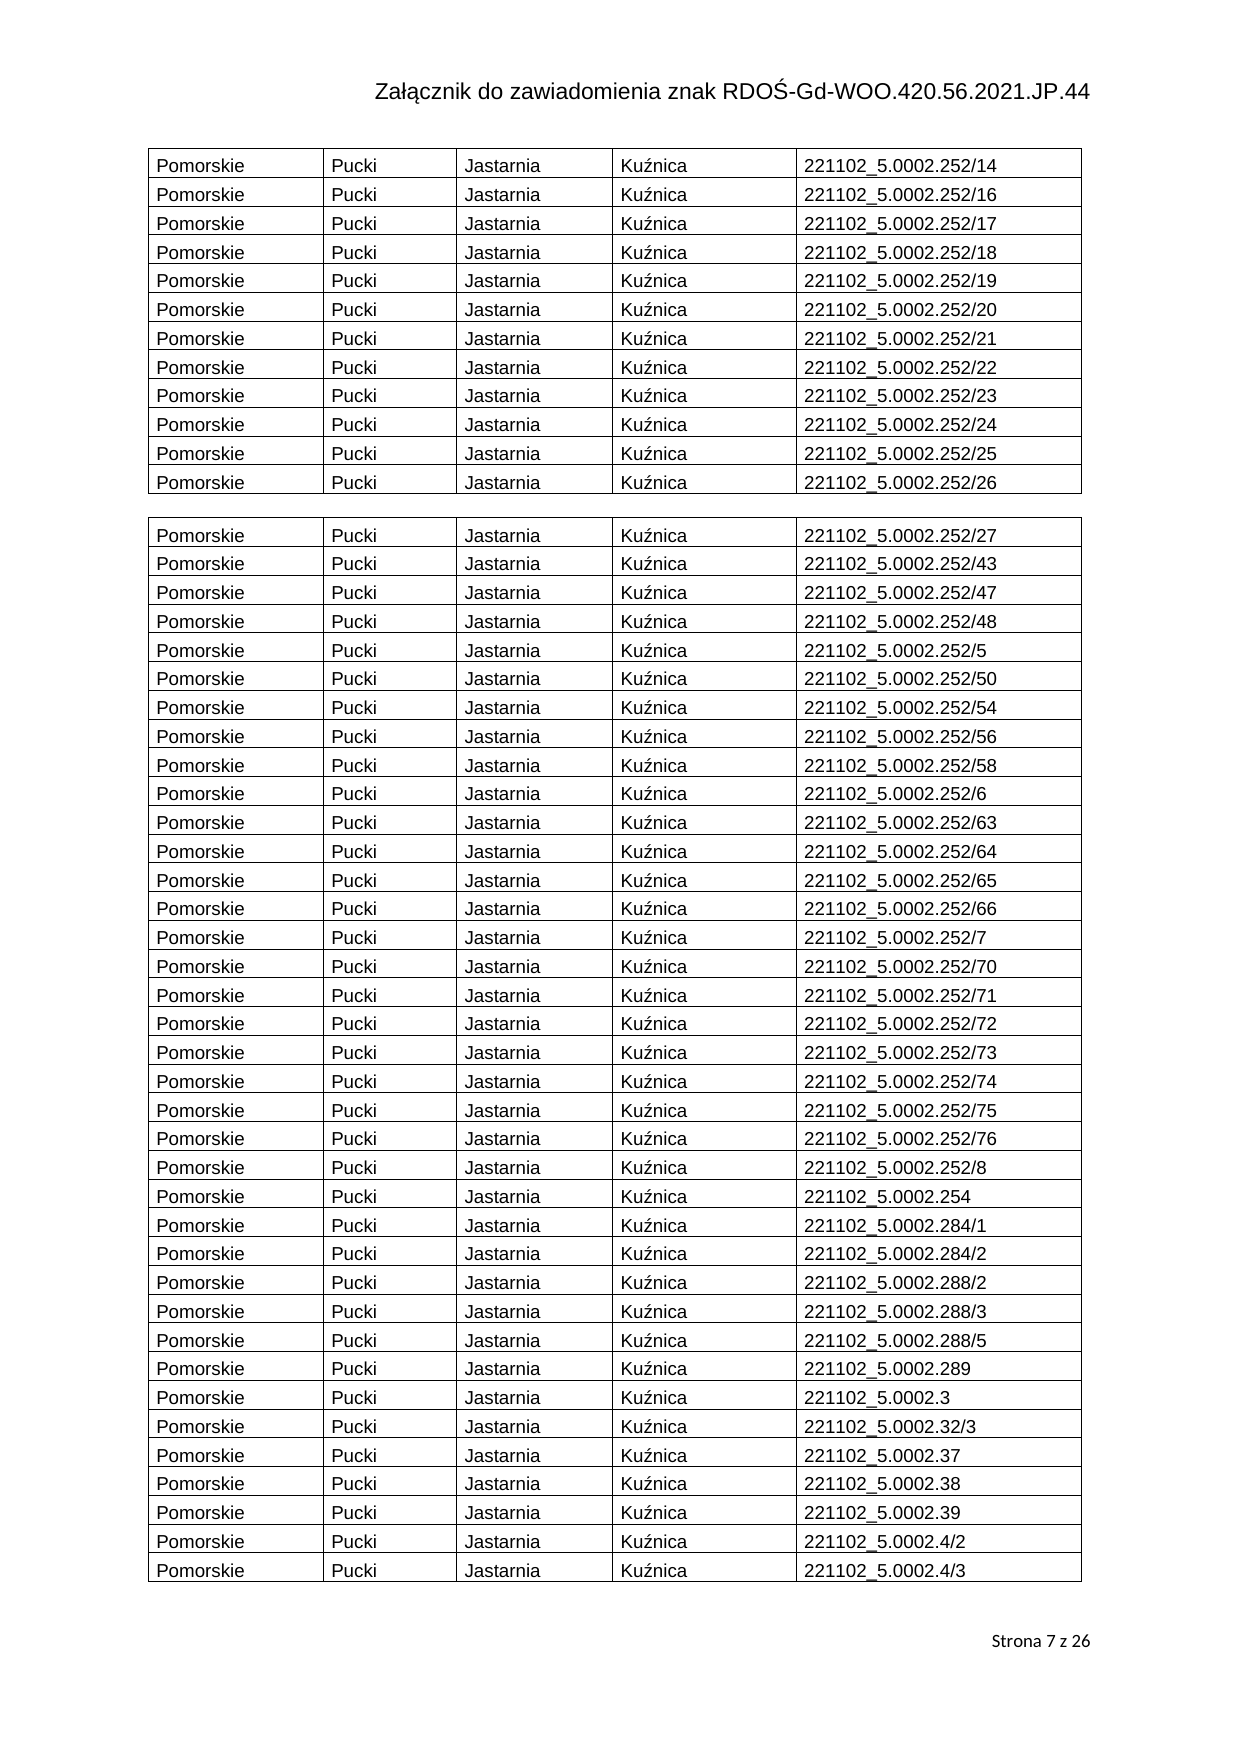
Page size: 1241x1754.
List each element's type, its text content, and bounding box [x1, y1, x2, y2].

table_cell 221102_5.0002.252/6 [797, 777, 1081, 805]
table_cell Kuźnica [613, 1266, 796, 1293]
table_cell Pomorskie [149, 1553, 323, 1581]
table_cell Kuźnica [613, 408, 796, 436]
table_cell 221102_5.0002.252/23 [797, 379, 1081, 407]
table_cell Jastarnia [457, 892, 612, 920]
table_cell 221102_5.0002.252/8 [797, 1151, 1081, 1178]
table_cell Kuźnica [613, 863, 796, 891]
table_cell Jastarnia [457, 863, 612, 891]
table_cell Jastarnia [457, 576, 612, 603]
table_cell 221102_5.0002.252/7 [797, 921, 1081, 948]
table_cell Pucki [324, 437, 456, 464]
table_cell Pomorskie [149, 178, 323, 206]
table_cell Kuźnica [613, 835, 796, 862]
table_cell 221102_5.0002.252/74 [797, 1065, 1081, 1092]
table_cell Pomorskie [149, 1467, 323, 1495]
table_cell Pomorskie [149, 1007, 323, 1035]
table_cell Pucki [324, 892, 456, 920]
table_cell 221102_5.0002.252/70 [797, 950, 1081, 977]
table_cell 221102_5.0002.252/19 [797, 264, 1081, 292]
table_cell Jastarnia [457, 1151, 612, 1178]
table_cell 221102_5.0002.32/3 [797, 1410, 1081, 1437]
table_cell Kuźnica [613, 1007, 796, 1035]
table_cell Pomorskie [149, 379, 323, 407]
table_cell 221102_5.0002.252/5 [797, 633, 1081, 661]
table_cell Pucki [324, 1525, 456, 1552]
table_cell Pomorskie [149, 633, 323, 661]
table_cell Pucki [324, 1323, 456, 1351]
table_cell 221102_5.0002.288/2 [797, 1266, 1081, 1293]
table_cell Jastarnia [457, 1208, 612, 1236]
table_cell Jastarnia [457, 1122, 612, 1150]
table_cell Jastarnia [457, 777, 612, 805]
table_cell Kuźnica [613, 806, 796, 833]
table_cell 221102_5.0002.252/58 [797, 748, 1081, 776]
table_cell Jastarnia [457, 1180, 612, 1207]
table_cell Jastarnia [457, 662, 612, 690]
table_cell 221102_5.0002.252/71 [797, 978, 1081, 1006]
table_cell 221102_5.0002.252/24 [797, 408, 1081, 436]
table_cell 221102_5.0002.252/64 [797, 835, 1081, 862]
table_cell 221102_5.0002.252/72 [797, 1007, 1081, 1035]
table_cell Pucki [324, 1180, 456, 1207]
table_cell Pomorskie [149, 350, 323, 378]
table_cell Kuźnica [613, 1467, 796, 1495]
table_cell Pucki [324, 576, 456, 603]
table_cell Pomorskie [149, 293, 323, 321]
table_cell Pomorskie [149, 235, 323, 263]
table_cell Kuźnica [613, 1151, 796, 1178]
table_cell Jastarnia [457, 720, 612, 747]
table_cell Pomorskie [149, 149, 323, 177]
table_cell Kuźnica [613, 379, 796, 407]
table_cell Pucki [324, 1208, 456, 1236]
table_cell Pucki [324, 863, 456, 891]
table_cell 221102_5.0002.252/20 [797, 293, 1081, 321]
table_cell Jastarnia [457, 1036, 612, 1063]
table_cell Pomorskie [149, 1295, 323, 1322]
table_cell Pucki [324, 178, 456, 206]
table_cell Jastarnia [457, 149, 612, 177]
table_cell 221102_5.0002.4/3 [797, 1553, 1081, 1581]
table_cell Pucki [324, 547, 456, 575]
table_cell Jastarnia [457, 408, 612, 436]
table_cell Kuźnica [613, 350, 796, 378]
table_cell 221102_5.0002.288/3 [797, 1295, 1081, 1322]
table_cell 221102_5.0002.252/17 [797, 207, 1081, 234]
table_cell Kuźnica [613, 1381, 796, 1408]
table_cell Jastarnia [457, 1065, 612, 1092]
table_cell Kuźnica [613, 921, 796, 948]
table_cell Pomorskie [149, 1122, 323, 1150]
table_cell Pucki [324, 350, 456, 378]
table_cell Pomorskie [149, 576, 323, 603]
table_cell 221102_5.0002.284/2 [797, 1237, 1081, 1265]
table_cell Kuźnica [613, 178, 796, 206]
table_cell Jastarnia [457, 1093, 612, 1121]
table_cell 221102_5.0002.289 [797, 1352, 1081, 1380]
table_cell Pomorskie [149, 547, 323, 575]
table_cell Pomorskie [149, 806, 323, 833]
table_cell 221102_5.0002.37 [797, 1438, 1081, 1466]
table_cell Kuźnica [613, 149, 796, 177]
table_cell Pomorskie [149, 1496, 323, 1523]
table_cell Pucki [324, 322, 456, 349]
table_cell 221102_5.0002.252/14 [797, 149, 1081, 177]
table_cell Pomorskie [149, 720, 323, 747]
table_cell 221102_5.0002.252/76 [797, 1122, 1081, 1150]
table_cell Jastarnia [457, 1525, 612, 1552]
table_cell Pomorskie [149, 437, 323, 464]
table_cell Jastarnia [457, 264, 612, 292]
table_cell Jastarnia [457, 921, 612, 948]
table_cell Kuźnica [613, 264, 796, 292]
table_cell Kuźnica [613, 748, 796, 776]
table_cell Pomorskie [149, 1352, 323, 1380]
table_cell 221102_5.0002.254 [797, 1180, 1081, 1207]
table_cell Kuźnica [613, 1237, 796, 1265]
table_cell 221102_5.0002.4/2 [797, 1525, 1081, 1552]
table_cell 221102_5.0002.252/43 [797, 547, 1081, 575]
table_cell Pucki [324, 662, 456, 690]
table_cell Kuźnica [613, 1065, 796, 1092]
table_cell Jastarnia [457, 978, 612, 1006]
table_cell 221102_5.0002.252/73 [797, 1036, 1081, 1063]
table_cell Kuźnica [613, 1208, 796, 1236]
table_cell Jastarnia [457, 293, 612, 321]
table_cell Kuźnica [613, 950, 796, 977]
table_cell Kuźnica [613, 605, 796, 632]
table_cell Pucki [324, 1467, 456, 1495]
table_cell Kuźnica [613, 1525, 796, 1552]
table_cell Jastarnia [457, 835, 612, 862]
table_cell Pucki [324, 264, 456, 292]
table_cell Kuźnica [613, 1036, 796, 1063]
table_header 221102_5.0002.252/27 [797, 518, 1081, 546]
table_cell Pucki [324, 1553, 456, 1581]
table_cell Kuźnica [613, 293, 796, 321]
table_cell Jastarnia [457, 350, 612, 378]
table_cell Pucki [324, 379, 456, 407]
table_cell Jastarnia [457, 437, 612, 464]
table_cell Pucki [324, 207, 456, 234]
table_cell Pucki [324, 1410, 456, 1437]
table_cell Pomorskie [149, 408, 323, 436]
table_cell Kuźnica [613, 720, 796, 747]
table_cell Pucki [324, 777, 456, 805]
table_cell Pucki [324, 1122, 456, 1150]
table_cell Jastarnia [457, 1266, 612, 1293]
table_cell Jastarnia [457, 178, 612, 206]
table_cell Pomorskie [149, 1151, 323, 1178]
table_cell Kuźnica [613, 691, 796, 718]
table_cell Pucki [324, 1151, 456, 1178]
table_cell Kuźnica [613, 1438, 796, 1466]
table_cell 221102_5.0002.252/66 [797, 892, 1081, 920]
table_cell Kuźnica [613, 1122, 796, 1150]
table_cell Kuźnica [613, 892, 796, 920]
table_cell 221102_5.0002.252/47 [797, 576, 1081, 603]
table_cell Pucki [324, 806, 456, 833]
table_cell 221102_5.0002.252/54 [797, 691, 1081, 718]
table_cell Jastarnia [457, 1438, 612, 1466]
table_cell Pomorskie [149, 322, 323, 349]
table_cell Kuźnica [613, 547, 796, 575]
table_cell Pomorskie [149, 1180, 323, 1207]
table_cell Pucki [324, 720, 456, 747]
table_cell 221102_5.0002.3 [797, 1381, 1081, 1408]
table_cell Pomorskie [149, 1036, 323, 1063]
table_cell Kuźnica [613, 1180, 796, 1207]
table_cell Pucki [324, 950, 456, 977]
table_cell Pomorskie [149, 1093, 323, 1121]
table_cell 221102_5.0002.38 [797, 1467, 1081, 1495]
table_cell Pucki [324, 605, 456, 632]
table_cell Pomorskie [149, 950, 323, 977]
table_cell Jastarnia [457, 691, 612, 718]
table_cell Pomorskie [149, 465, 323, 493]
table_cell Jastarnia [457, 379, 612, 407]
table_cell Pucki [324, 1295, 456, 1322]
table_cell 221102_5.0002.252/26 [797, 465, 1081, 493]
table_cell Jastarnia [457, 1496, 612, 1523]
table_cell Pucki [324, 978, 456, 1006]
table_cell Pomorskie [149, 835, 323, 862]
table_cell Jastarnia [457, 1553, 612, 1581]
table_cell Kuźnica [613, 1496, 796, 1523]
table_cell 221102_5.0002.252/16 [797, 178, 1081, 206]
table_cell 221102_5.0002.252/48 [797, 605, 1081, 632]
table_cell Pucki [324, 1266, 456, 1293]
table_cell Pucki [324, 1093, 456, 1121]
table_cell 221102_5.0002.252/22 [797, 350, 1081, 378]
table_cell Kuźnica [613, 576, 796, 603]
table_cell Pomorskie [149, 978, 323, 1006]
table_cell 221102_5.0002.252/25 [797, 437, 1081, 464]
table_cell Jastarnia [457, 1295, 612, 1322]
table_cell Pomorskie [149, 777, 323, 805]
table_cell Jastarnia [457, 465, 612, 493]
table_cell Pomorskie [149, 1237, 323, 1265]
table_cell 221102_5.0002.252/65 [797, 863, 1081, 891]
table_cell Pomorskie [149, 1065, 323, 1092]
table_cell Jastarnia [457, 748, 612, 776]
table_cell 221102_5.0002.39 [797, 1496, 1081, 1523]
table_cell Pomorskie [149, 748, 323, 776]
table_cell Pucki [324, 1237, 456, 1265]
table_cell Pomorskie [149, 605, 323, 632]
table_cell Pucki [324, 835, 456, 862]
table_cell 221102_5.0002.252/63 [797, 806, 1081, 833]
table_cell Jastarnia [457, 1381, 612, 1408]
table_cell Jastarnia [457, 1323, 612, 1351]
table_cell Kuźnica [613, 1410, 796, 1437]
table_cell Kuźnica [613, 235, 796, 263]
table_cell Kuźnica [613, 978, 796, 1006]
table_cell 221102_5.0002.252/18 [797, 235, 1081, 263]
table_cell Pomorskie [149, 207, 323, 234]
table_cell Jastarnia [457, 1467, 612, 1495]
table_cell Pomorskie [149, 264, 323, 292]
table_cell 221102_5.0002.252/50 [797, 662, 1081, 690]
table_cell Kuźnica [613, 777, 796, 805]
table_cell Kuźnica [613, 662, 796, 690]
table_cell 221102_5.0002.288/5 [797, 1323, 1081, 1351]
table_cell Kuźnica [613, 465, 796, 493]
table_cell Jastarnia [457, 207, 612, 234]
table_cell Pomorskie [149, 1438, 323, 1466]
table_cell Jastarnia [457, 950, 612, 977]
table_cell Pucki [324, 149, 456, 177]
table_cell Pomorskie [149, 1323, 323, 1351]
table_cell Pucki [324, 1065, 456, 1092]
table_cell Kuźnica [613, 437, 796, 464]
table_cell Kuźnica [613, 1295, 796, 1322]
table_cell 221102_5.0002.284/1 [797, 1208, 1081, 1236]
table_cell Jastarnia [457, 322, 612, 349]
table_cell Jastarnia [457, 235, 612, 263]
table_cell Jastarnia [457, 806, 612, 833]
table_cell Jastarnia [457, 1237, 612, 1265]
table_cell 221102_5.0002.252/21 [797, 322, 1081, 349]
table_cell Kuźnica [613, 1323, 796, 1351]
table_cell Pucki [324, 691, 456, 718]
table_cell Jastarnia [457, 1410, 612, 1437]
table_cell Kuźnica [613, 1553, 796, 1581]
table_cell Pomorskie [149, 921, 323, 948]
table_cell Kuźnica [613, 1093, 796, 1121]
table_cell Jastarnia [457, 1007, 612, 1035]
table_cell Jastarnia [457, 605, 612, 632]
table_cell Kuźnica [613, 322, 796, 349]
table_cell Pucki [324, 633, 456, 661]
table_cell Pomorskie [149, 1410, 323, 1437]
table_cell Pomorskie [149, 892, 323, 920]
table_cell Pucki [324, 1438, 456, 1466]
table_header Pomorskie [149, 518, 323, 546]
table_cell Pucki [324, 408, 456, 436]
table_cell Pucki [324, 921, 456, 948]
table_cell Pucki [324, 1496, 456, 1523]
table_cell Pomorskie [149, 1525, 323, 1552]
table_cell Kuźnica [613, 207, 796, 234]
table_cell Pucki [324, 235, 456, 263]
table_cell Pucki [324, 748, 456, 776]
table_cell Pomorskie [149, 863, 323, 891]
table_header Pucki [324, 518, 456, 546]
table_cell 221102_5.0002.252/56 [797, 720, 1081, 747]
table_cell Pucki [324, 1036, 456, 1063]
table_cell Pomorskie [149, 662, 323, 690]
table_cell Kuźnica [613, 1352, 796, 1380]
table_cell Pomorskie [149, 1381, 323, 1408]
table_cell Pucki [324, 1381, 456, 1408]
table_cell Jastarnia [457, 633, 612, 661]
table_cell Pucki [324, 293, 456, 321]
table_header Kuźnica [613, 518, 796, 546]
table_cell Pomorskie [149, 1208, 323, 1236]
table_cell Jastarnia [457, 547, 612, 575]
table_cell Pucki [324, 1352, 456, 1380]
table_cell Pomorskie [149, 1266, 323, 1293]
table_header Jastarnia [457, 518, 612, 546]
table_cell 221102_5.0002.252/75 [797, 1093, 1081, 1121]
table_cell Pomorskie [149, 691, 323, 718]
table_cell Kuźnica [613, 633, 796, 661]
table_cell Jastarnia [457, 1352, 612, 1380]
table_cell Pucki [324, 465, 456, 493]
table_cell Pucki [324, 1007, 456, 1035]
